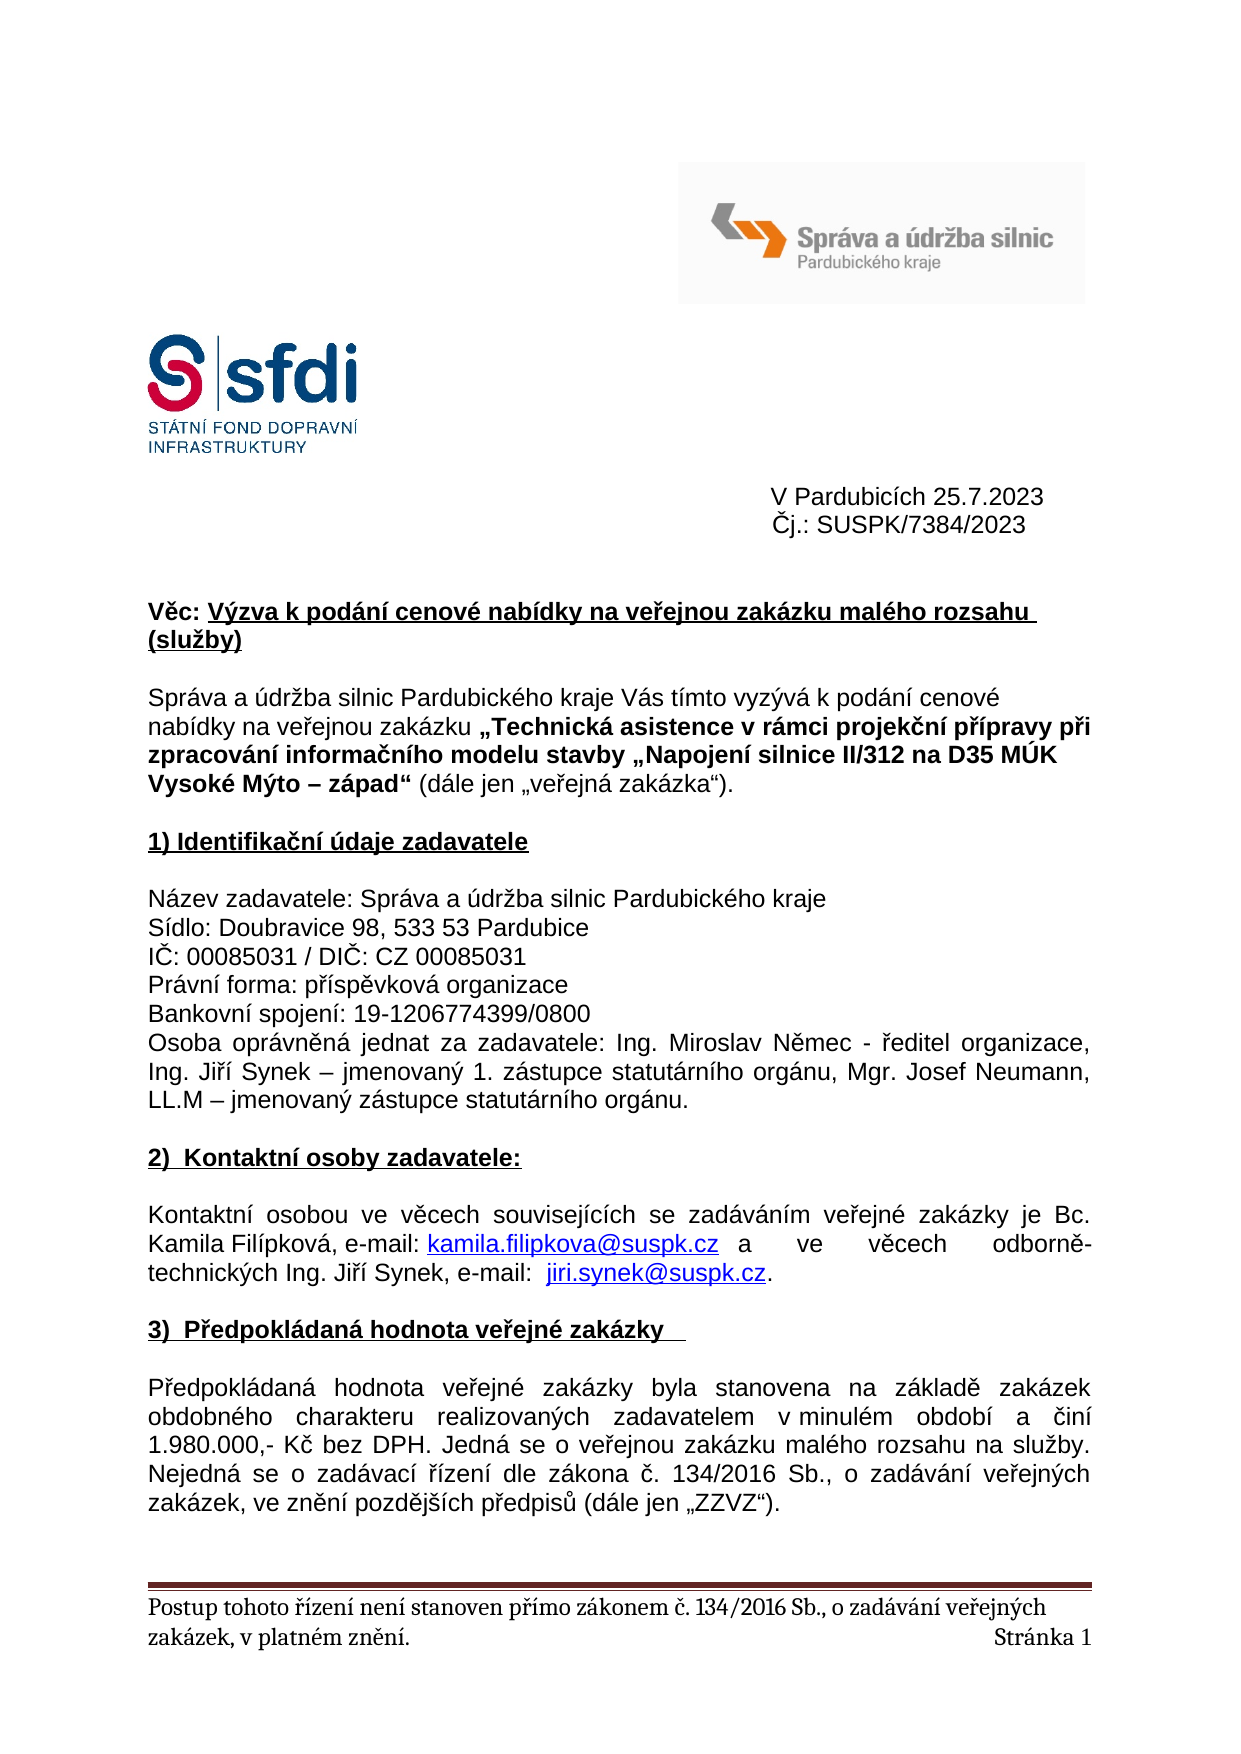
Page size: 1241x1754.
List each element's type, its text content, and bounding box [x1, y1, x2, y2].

text IČ: 00085031 / DIČ: CZ 00085031 [148, 941, 1092, 970]
text 2) Kontaktní osoby zadavatele: [148, 1143, 1092, 1171]
text Osoba oprávněná jednat za zadavatele: Ing. Miroslav Němec - ředitel organizace, Ing. Jiří Synek – jmenovaný 1. zástupce statutárního orgánu, Mgr. Josef Neumann, LL.M – jmenovaný zástupce statutárního orgánu. [148, 1028, 1092, 1114]
text Čj.: SUSPK/7384/2023 [148, 510, 1092, 539]
text Název zadavatele: Správa a údržba silnic Pardubického kraje [148, 884, 1092, 913]
text Předpokládaná hodnota veřejné zakázky byla stanovena na základě zakázek obdobného charakteru realizovaných zadavatelem v minulém období a činí 1.980.000,- Kč bez DPH. Jedná se o veřejnou zakázku malého rozsahu na služby. Nejedná se o zadávací řízení dle zákona č. 134/2016 Sb., o zadávání veřejných zakázek, ve znění pozdějších předpisů (dále jen „ZZVZ“). [148, 1373, 1092, 1516]
text Věc: Výzva k podání cenové nabídky na veřejnou zakázku malého rozsahu (služby) [148, 596, 1092, 654]
text Sídlo: Doubravice 98, 533 53 Pardubice [148, 913, 1092, 941]
text Správa a údržba silnic Pardubického kraje Vás tímto vyzývá k podání cenové nabídky na veřejnou zakázku „Technická asistence v rámci projekční přípravy při zpracování informačního modelu stavby „Napojení silnice II/312 na D35 MÚK Vysoké Mýto – západ“ (dále jen „veřejná zakázka“). [148, 683, 1092, 798]
text 1) Identifikační údaje zadavatele [148, 826, 1092, 855]
text Bankovní spojení: 19-1206774399/0800 [148, 999, 1092, 1028]
list Kontaktní osobou ve věcech souvisejících se zadáváním veřejné zakázky je Bc. Kamila Filípková, e-mail: kamila.filipkova@suspk.cz a ve věcech odborně-technických Ing. Jiří Synek, e-mail: jiri.synek@suspk.cz. [148, 1200, 1092, 1286]
text V Pardubicích 25.7.2023 [148, 481, 1092, 510]
picture [678, 162, 1086, 304]
text 3) Předpokládaná hodnota veřejné zakázky [148, 1315, 1092, 1344]
picture [147, 332, 358, 453]
text Právní forma: příspěvková organizace [148, 970, 1092, 999]
